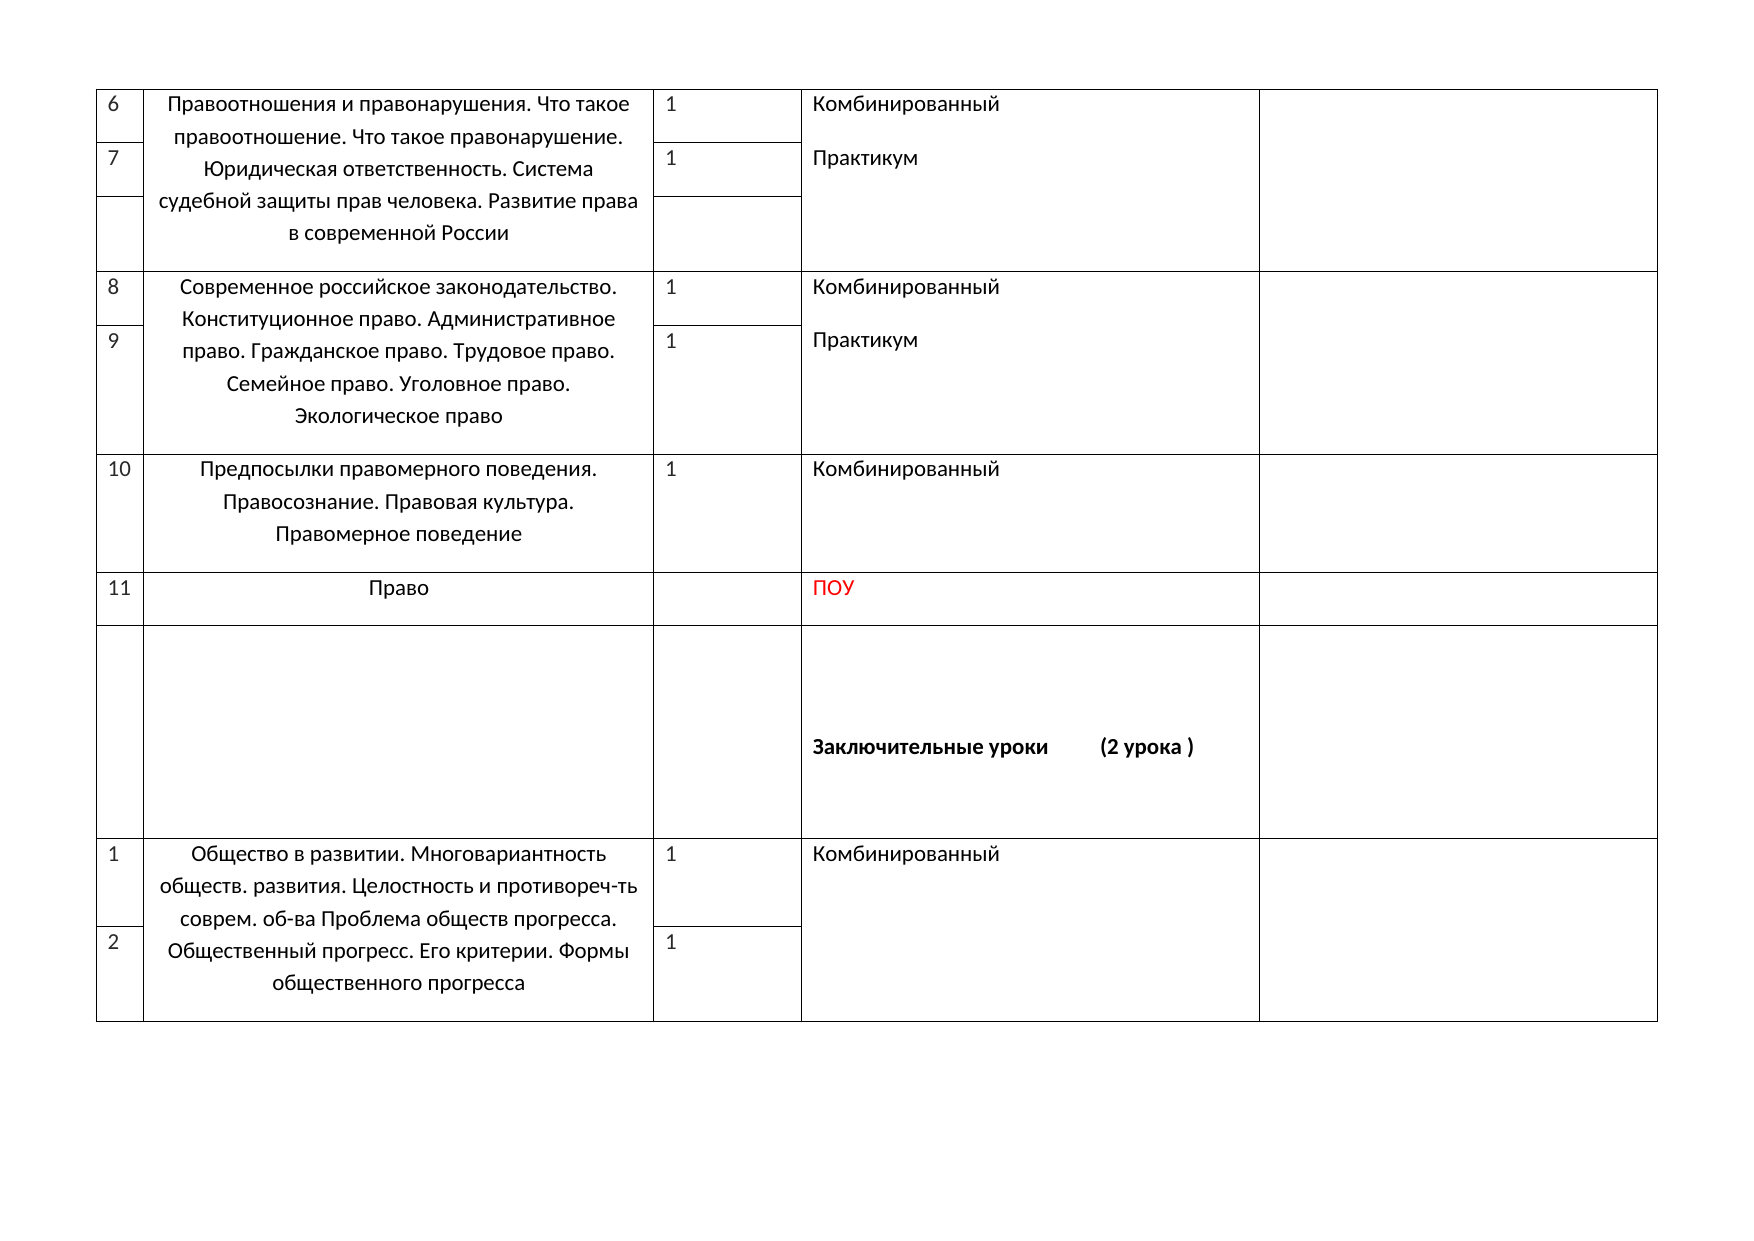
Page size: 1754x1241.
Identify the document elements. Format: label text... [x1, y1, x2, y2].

table_cell [654, 626, 801, 838]
table_cell 9 [97, 326, 143, 453]
table_cell Общество в развитии. Многовариантность обществ. развития. Целостность и противореч-ть соврем. об-ва Проблема обществ прогресса. Общественный прогресс. Его критерии. Формы общественного прогресса [144, 839, 653, 1021]
table_cell 1 [654, 326, 801, 453]
table_cell Комбинированный Практикум [802, 90, 1259, 271]
table_cell 1 [654, 143, 801, 196]
table_cell Правоотношения и правонарушения. Что такое правоотношение. Что такое правонарушение. Юридическая ответственность. Система судебной защиты прав человека. Развитие права в современной России [144, 90, 653, 271]
table_cell [97, 197, 143, 271]
table_cell Современное российское законодательство. Конституционное право. Административное право. Гражданское право. Трудовое право. Семейное право. Уголовное право. Экологическое право [144, 272, 653, 453]
table_cell [1260, 455, 1657, 572]
table_cell [1260, 90, 1657, 271]
table_cell 6 [97, 90, 143, 142]
table_cell 1 [654, 839, 801, 926]
table_cell [654, 573, 801, 625]
table_cell [1260, 573, 1657, 625]
table_cell 10 [97, 455, 143, 572]
table_cell 8 [97, 272, 143, 325]
table_cell Комбинированный Практикум [802, 272, 1259, 453]
table_cell 1 [654, 455, 801, 572]
table_cell [1260, 272, 1657, 453]
table_cell [1260, 839, 1657, 1021]
table_cell 2 [97, 927, 143, 1021]
table_cell Предпосылки правомерного поведения. Правосознание. Правовая культура. Правомерное поведение [144, 455, 653, 572]
table_cell 1 [654, 90, 801, 142]
table_cell [144, 626, 653, 838]
table_cell 7 [97, 143, 143, 196]
table_cell Комбинированный [802, 839, 1259, 1021]
table_cell 1 [654, 272, 801, 325]
table_cell 11 [97, 573, 143, 625]
table_cell ПОУ [802, 573, 1259, 625]
table_cell [654, 197, 801, 271]
table_cell [1260, 626, 1657, 838]
table_cell 1 [97, 839, 143, 926]
table_cell Комбинированный [802, 455, 1259, 572]
table_cell Право [144, 573, 653, 625]
table_cell 1 [654, 927, 801, 1021]
table_cell [97, 626, 143, 838]
table_cell Заключительные уроки (2 урока ) [802, 626, 1259, 838]
